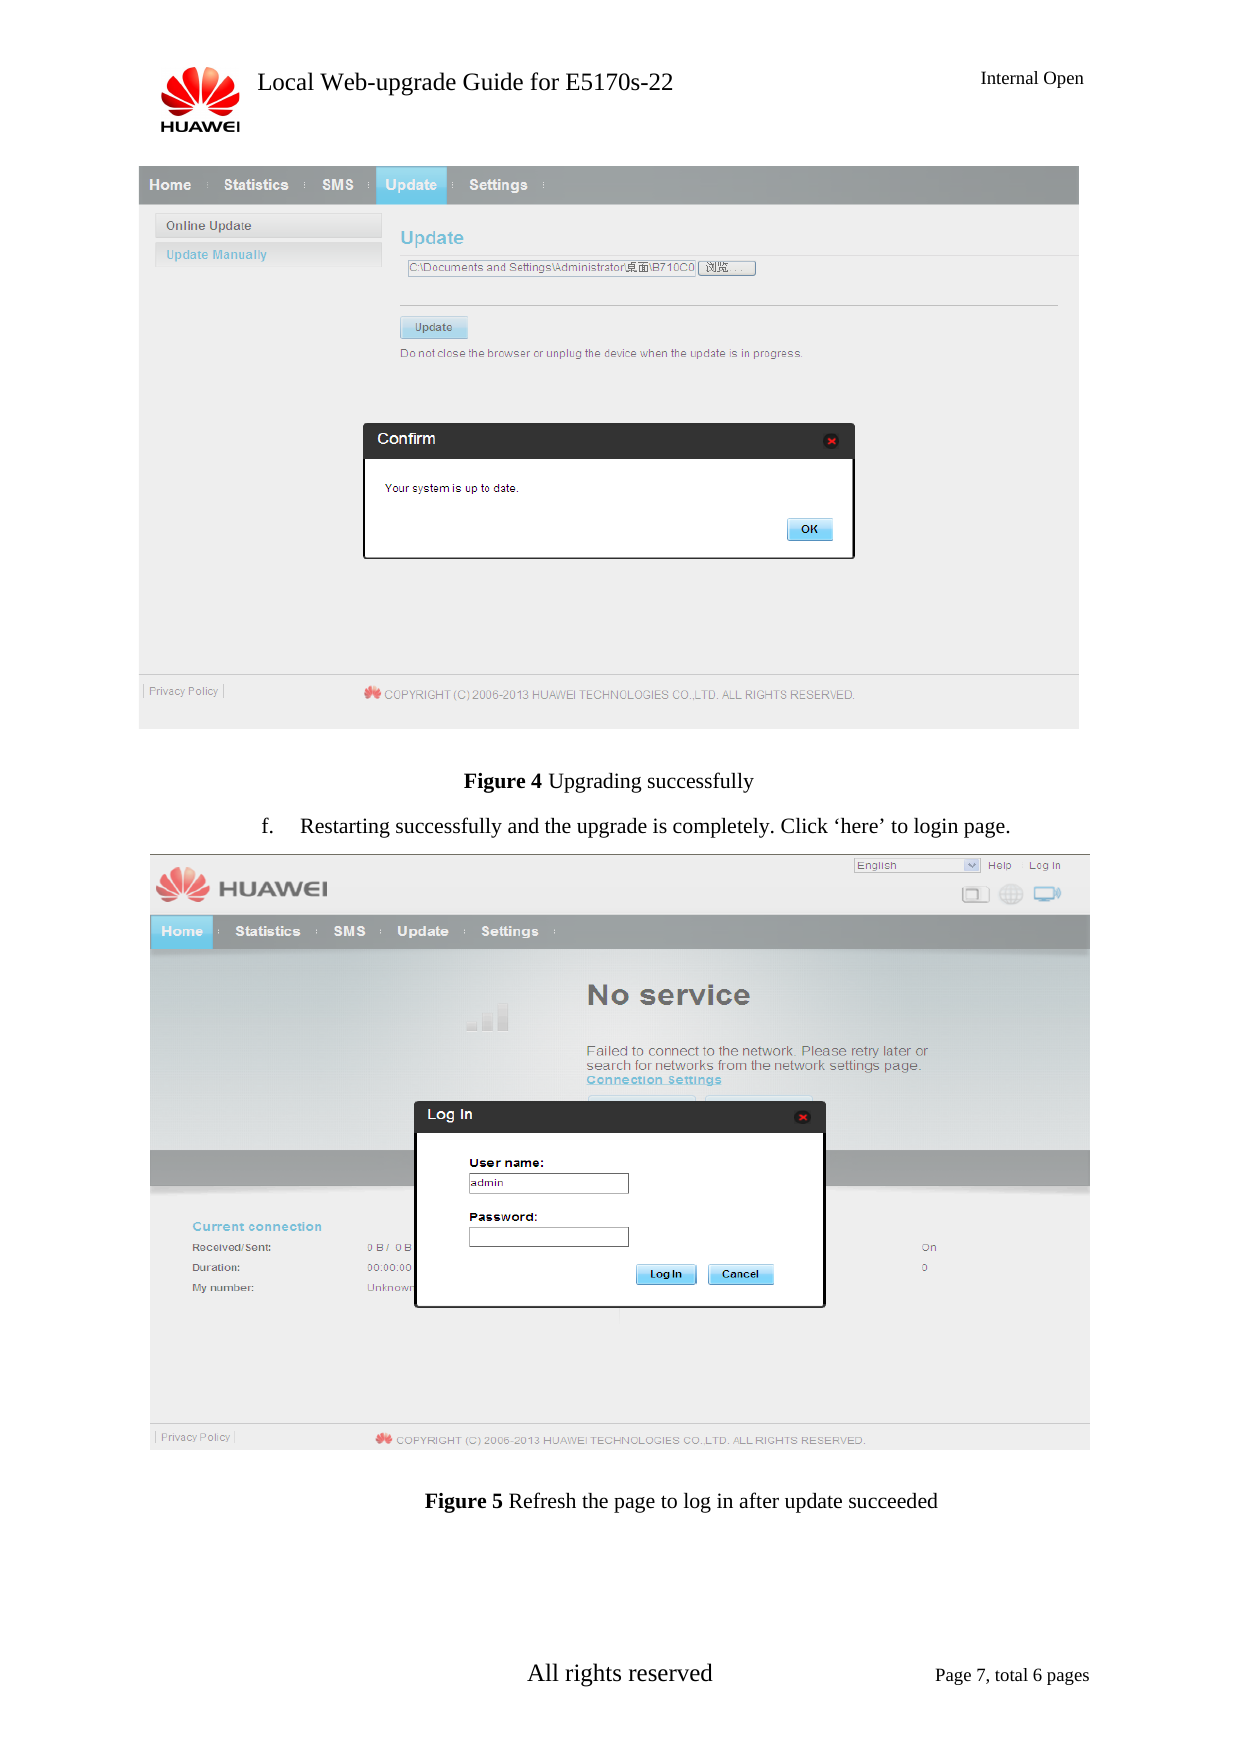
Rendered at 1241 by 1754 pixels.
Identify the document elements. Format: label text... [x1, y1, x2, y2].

picture [138, 166, 1079, 729]
picture [150, 854, 1090, 1450]
picture [161, 67, 240, 132]
text Figure 5 Refresh the page to log in after update succeeded [150, 1485, 1090, 1517]
text Figure 4 Upgrading successfully [127, 764, 1090, 797]
list Restarting successfully and the upgrade is completely. Click ‘here’ to login page. [261, 809, 1090, 842]
